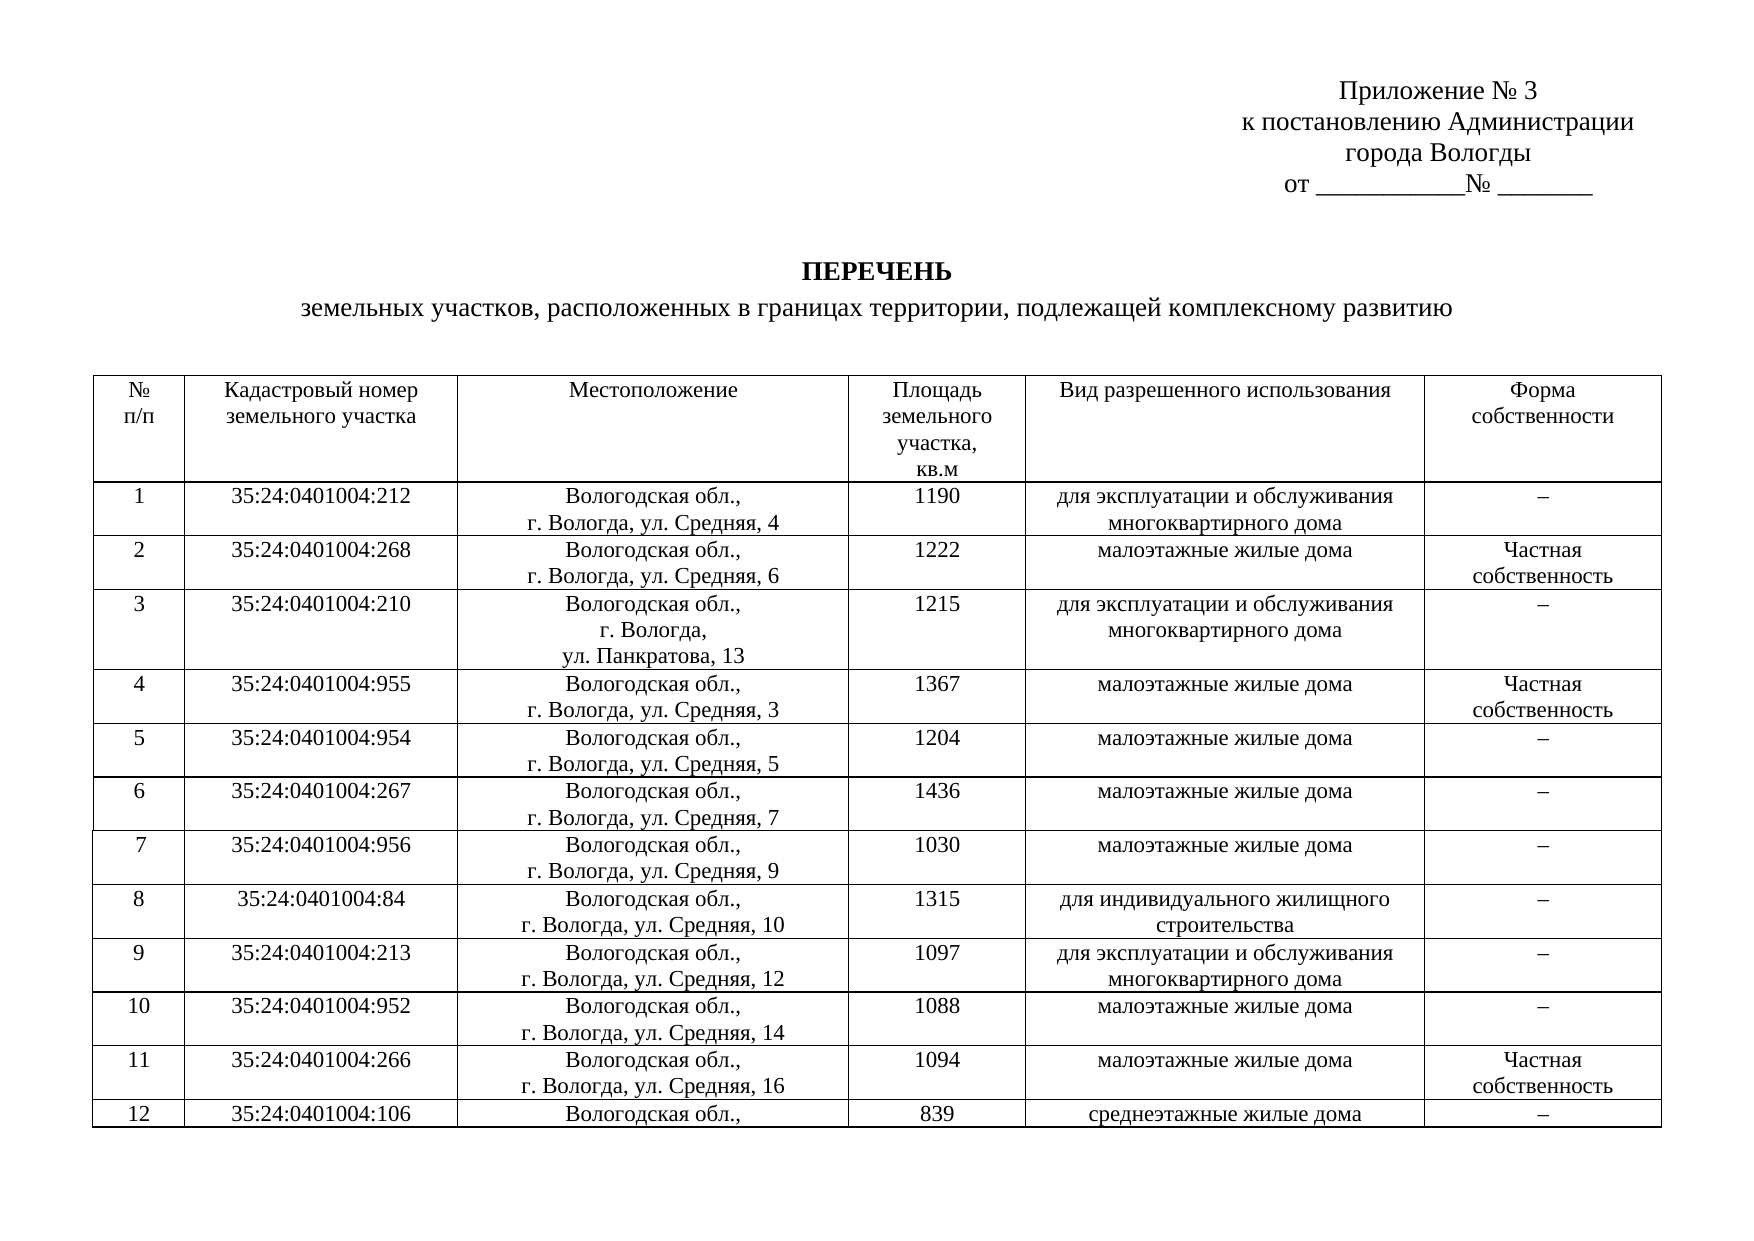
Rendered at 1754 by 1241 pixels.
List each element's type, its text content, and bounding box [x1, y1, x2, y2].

table_cell Вологодская обл., г. Вологда, ул. Средняя, 9 [458, 831, 848, 884]
table_cell 35:24:0401004:84 [185, 885, 457, 938]
table_cell 35:24:0401004:106 [185, 1100, 457, 1126]
table_cell 35:24:0401004:954 [185, 724, 457, 776]
table_cell 1315 [849, 885, 1025, 938]
table_cell 35:24:0401004:267 [185, 778, 457, 830]
table_cell для эксплуатации и обслуживания многоквартирного дома [1026, 590, 1424, 669]
table_cell малоэтажные жилые дома [1026, 670, 1424, 723]
table_cell 35:24:0401004:212 [185, 483, 457, 535]
table_cell для эксплуатации и обслуживания многоквартирного дома [1026, 939, 1424, 991]
text земельных участков, расположенных в границах территории, подлежащей комплексному развитию [118, 291, 1636, 322]
table_cell 1222 [849, 536, 1025, 589]
table_cell 35:24:0401004:266 [185, 1046, 457, 1099]
table_cell малоэтажные жилые дома [1026, 993, 1424, 1045]
table_cell 9 [93, 939, 184, 991]
table_header № п/п [94, 376, 184, 481]
table_cell 35:24:0401004:268 [185, 536, 457, 589]
table_cell Вологодская обл., г. Вологда, ул. Средняя, 16 [458, 1046, 848, 1099]
table_cell 2 [94, 536, 184, 589]
table_cell – [1425, 778, 1661, 830]
text ПЕРЕЧЕНЬ [118, 255, 1636, 286]
table_cell для эксплуатации и обслуживания многоквартирного дома [1026, 483, 1424, 535]
text города Вологды [1240, 136, 1636, 167]
table_cell малоэтажные жилые дома [1026, 778, 1424, 830]
table_cell 35:24:0401004:210 [185, 590, 457, 669]
table_cell 1 [94, 483, 184, 535]
table_cell 1436 [849, 778, 1025, 830]
table_cell 4 [94, 670, 184, 723]
table_cell малоэтажные жилые дома [1026, 536, 1424, 589]
table_cell – [1425, 885, 1661, 938]
table_cell 10 [93, 993, 184, 1045]
table_cell Вологодская обл., г. Вологда, ул. Средняя, 7 [458, 778, 848, 830]
table_cell 3 [94, 590, 184, 669]
table_cell 5 [94, 724, 184, 776]
text к постановлению Администрации [1240, 105, 1636, 136]
table_cell 839 [849, 1100, 1025, 1126]
table_cell 1088 [849, 993, 1025, 1045]
table_cell Вологодская обл., г. Вологда, ул. Средняя, 3 [458, 670, 848, 723]
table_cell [458, 1100, 848, 1126]
table_cell малоэтажные жилые дома [1026, 1046, 1424, 1099]
table_cell 7 [93, 831, 184, 884]
table_header Площадь земельного участка, кв.м [849, 376, 1025, 481]
table_cell 1215 [849, 590, 1025, 669]
table_cell малоэтажные жилые дома [1026, 724, 1424, 776]
table_cell Вологодская обл., г. Вологда, ул. Средняя, 10 [458, 885, 848, 938]
table_header Местоположение [458, 376, 848, 481]
table_cell 1094 [849, 1046, 1025, 1099]
table_cell 6 [94, 778, 184, 830]
table_cell для индивидуального жилищного строительства [1026, 885, 1424, 938]
table_cell Вологодская обл., г. Вологда, ул. Средняя, 6 [458, 536, 848, 589]
table_cell Частная собственность [1425, 1046, 1661, 1099]
table_cell Частная собственность [1425, 536, 1661, 589]
table_cell 35:24:0401004:213 [185, 939, 457, 991]
table_cell Вологодская обл., г. Вологда, ул. Средняя, 14 [458, 993, 848, 1045]
table_cell 35:24:0401004:952 [185, 993, 457, 1045]
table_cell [1026, 1100, 1424, 1126]
table_cell 11 [93, 1046, 184, 1099]
table_cell – [1425, 993, 1661, 1045]
table_cell 35:24:0401004:956 [185, 831, 457, 884]
table_cell Вологодская обл., г. Вологда, ул. Средняя, 4 [458, 483, 848, 535]
table_header Вид разрешенного использования [1026, 376, 1424, 481]
table_cell – [1425, 1100, 1661, 1126]
table_cell – [1425, 590, 1661, 669]
table_cell 8 [93, 885, 184, 938]
table_cell – [1425, 831, 1661, 884]
table_cell 1367 [849, 670, 1025, 723]
table_header Форма собственности [1425, 376, 1661, 481]
table_cell 35:24:0401004:955 [185, 670, 457, 723]
table_cell 1030 [849, 831, 1025, 884]
table_cell Вологодская обл., г. Вологда, ул. Панкратова, 13 [458, 590, 848, 669]
table_cell 1204 [849, 724, 1025, 776]
table_cell 1190 [849, 483, 1025, 535]
table_cell Вологодская обл., г. Вологда, ул. Средняя, 12 [458, 939, 848, 991]
table_cell Частная собственность [1425, 670, 1661, 723]
table_cell 1097 [849, 939, 1025, 991]
table_cell Вологодская обл., г. Вологда, ул. Средняя, 5 [458, 724, 848, 776]
table_cell – [1425, 939, 1661, 991]
table_cell 12 [93, 1100, 184, 1126]
table_header Кадастровый номер земельного участка [185, 376, 457, 481]
text Приложение № 3 [1240, 74, 1636, 105]
table_cell малоэтажные жилые дома [1026, 831, 1424, 884]
text от ___________№ _______ [1240, 167, 1636, 198]
table_cell – [1425, 483, 1661, 535]
table_cell – [1425, 724, 1661, 776]
